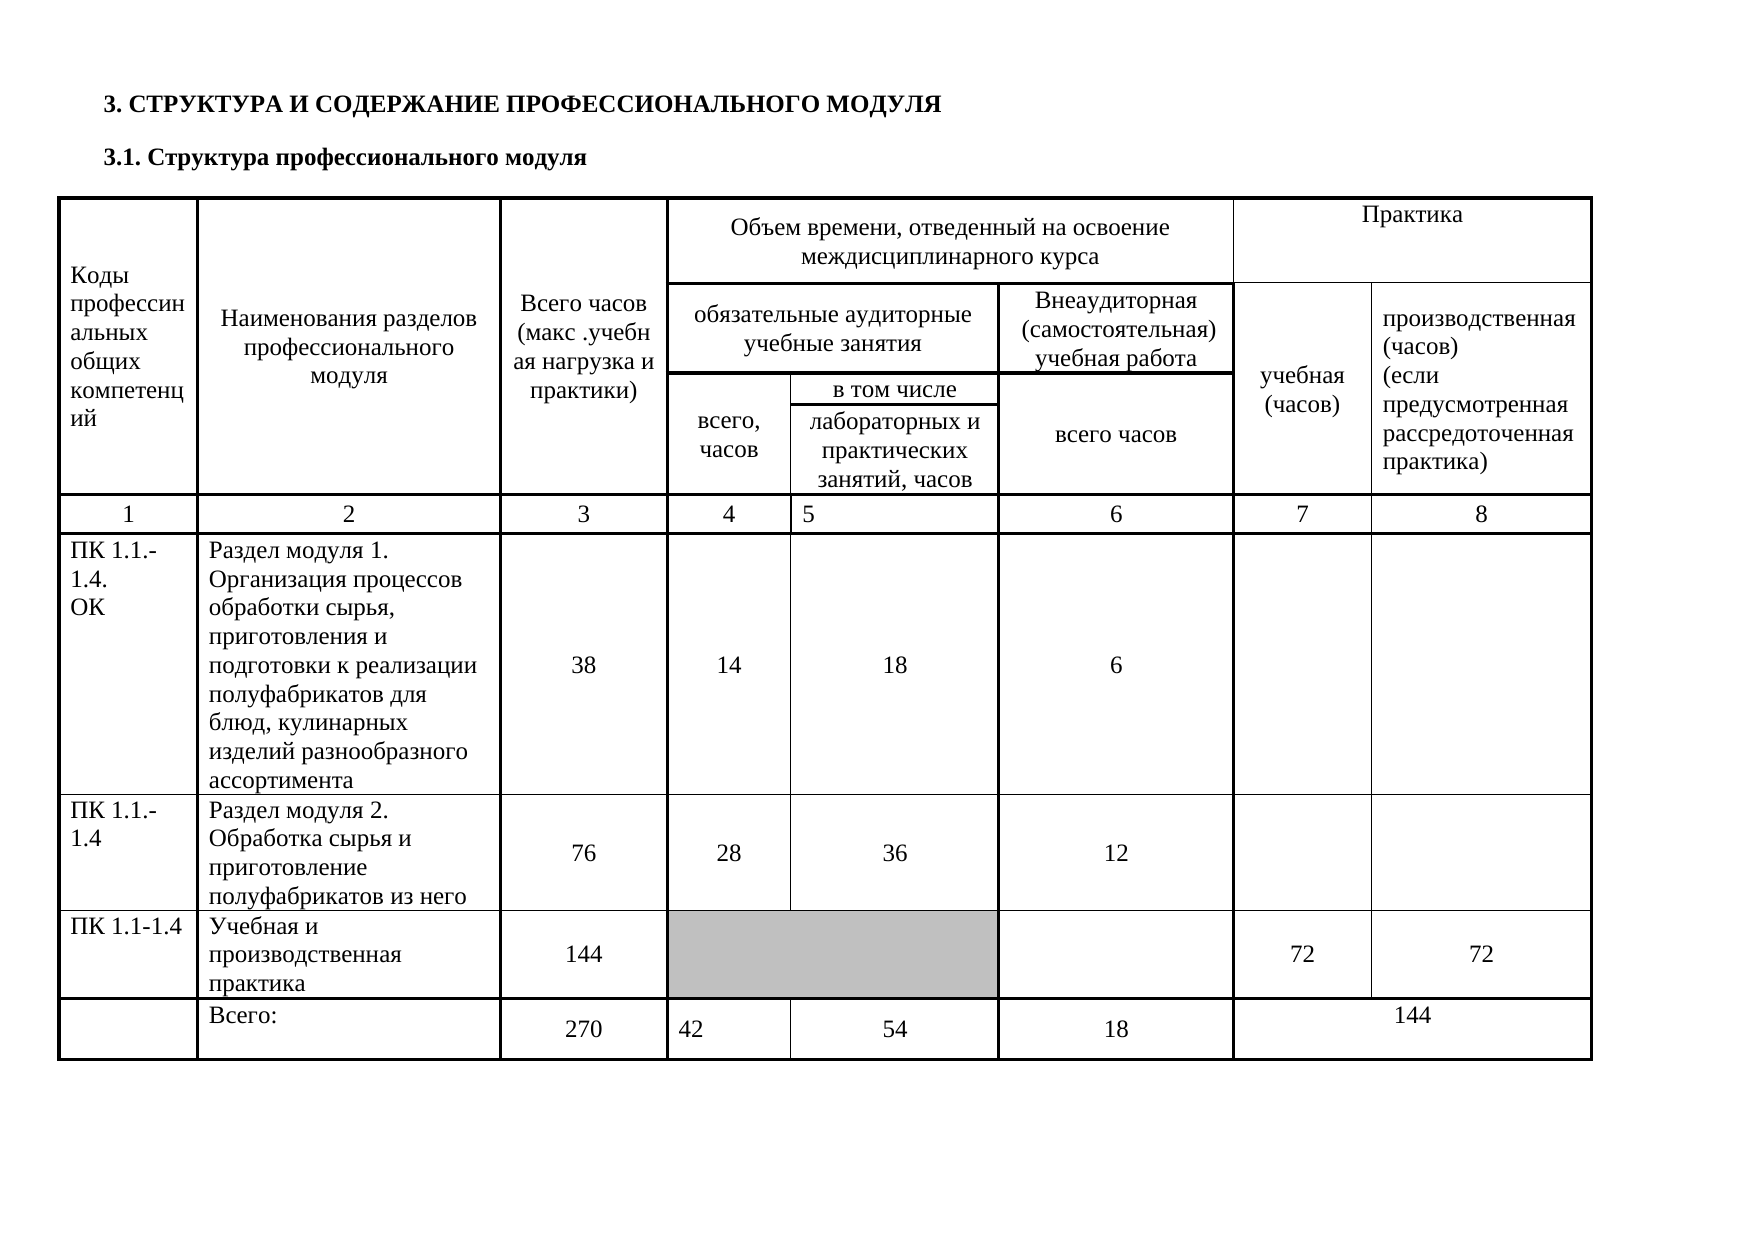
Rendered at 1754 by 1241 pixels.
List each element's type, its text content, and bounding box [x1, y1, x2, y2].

table_cell 2 [199, 496, 499, 532]
table_cell 28 [669, 795, 790, 910]
table_cell 42 [669, 1000, 790, 1058]
table_cell всего, часов [669, 375, 790, 493]
table_cell 144 [502, 911, 666, 997]
table_cell 36 [791, 795, 997, 910]
text 3.1. Структура профессионального модуля [103, 142, 1636, 171]
table_cell ПК 1.1-1.4 [61, 911, 196, 997]
table_cell 18 [1000, 1000, 1232, 1058]
table_header Наименования разделов профессионального модуля [199, 200, 499, 493]
table_cell обязательные аудиторные учебные занятия [669, 285, 997, 371]
table_header Объем времени, отведенный на освоение междисциплинарного курса [669, 200, 1233, 282]
table_cell 18 [791, 535, 997, 794]
table_cell всего часов [1000, 375, 1232, 493]
table_header Всего часов (макс .учебная нагрузка и практики) [502, 200, 666, 493]
table_cell ПК 1.1.-1.4 [61, 795, 196, 910]
table_cell 5 [792, 496, 997, 532]
table_cell Раздел модуля 1. Организация процессов обработки сырья, приготовления и подготовки к реализации полуфабрикатов для блюд, кулинарных изделий разнообразного ассортимента [199, 535, 499, 794]
table_cell Всего: [199, 1000, 499, 1058]
table_cell [1372, 795, 1590, 910]
text 3. СТРУКТУРА И СОДЕРЖАНИЕ ПРОФЕССИОНАЛЬНОГО МОДУЛЯ [103, 89, 1636, 117]
table_cell [1235, 535, 1371, 794]
table_cell лабораторных и практических занятий, часов [791, 406, 997, 493]
table_cell 7 [1235, 496, 1371, 532]
table_cell учебная (часов) [1235, 283, 1371, 493]
table_cell 12 [1000, 795, 1232, 910]
table_header Практика [1234, 200, 1590, 282]
table_cell Учебная и производственная практика [199, 911, 499, 997]
table_cell 1 [61, 496, 196, 532]
table_cell [1000, 911, 1232, 997]
table_cell [669, 911, 997, 997]
table_header Коды профессинальных общих компетенций [61, 200, 196, 493]
table_cell [1235, 795, 1371, 910]
table_cell 76 [502, 795, 666, 910]
table_cell 6 [1000, 535, 1232, 794]
table_cell 3 [502, 496, 666, 532]
table_cell Раздел модуля 2. Обработка сырья и приготовление полуфабрикатов из него [199, 795, 499, 910]
table_cell 6 [1000, 496, 1232, 532]
table_cell 144 [1235, 1000, 1590, 1058]
table_cell [61, 1000, 196, 1058]
table_cell [1372, 535, 1590, 794]
table_cell 270 [502, 1000, 666, 1058]
table_cell 38 [502, 535, 666, 794]
table_cell производственная (часов) (если предусмотренная рассредоточенная практика) [1372, 283, 1590, 493]
table_cell 72 [1372, 911, 1590, 997]
table_cell 54 [791, 1000, 997, 1058]
table_cell в том числе [791, 375, 997, 403]
table_cell 14 [669, 535, 790, 794]
table_cell 72 [1235, 911, 1371, 997]
table_cell ПК 1.1.-1.4. ОК [61, 535, 196, 794]
table_cell 4 [669, 496, 790, 532]
table_cell Внеаудиторная (самостоятельная) учебная работа [1000, 285, 1232, 371]
table_cell 8 [1372, 496, 1590, 532]
